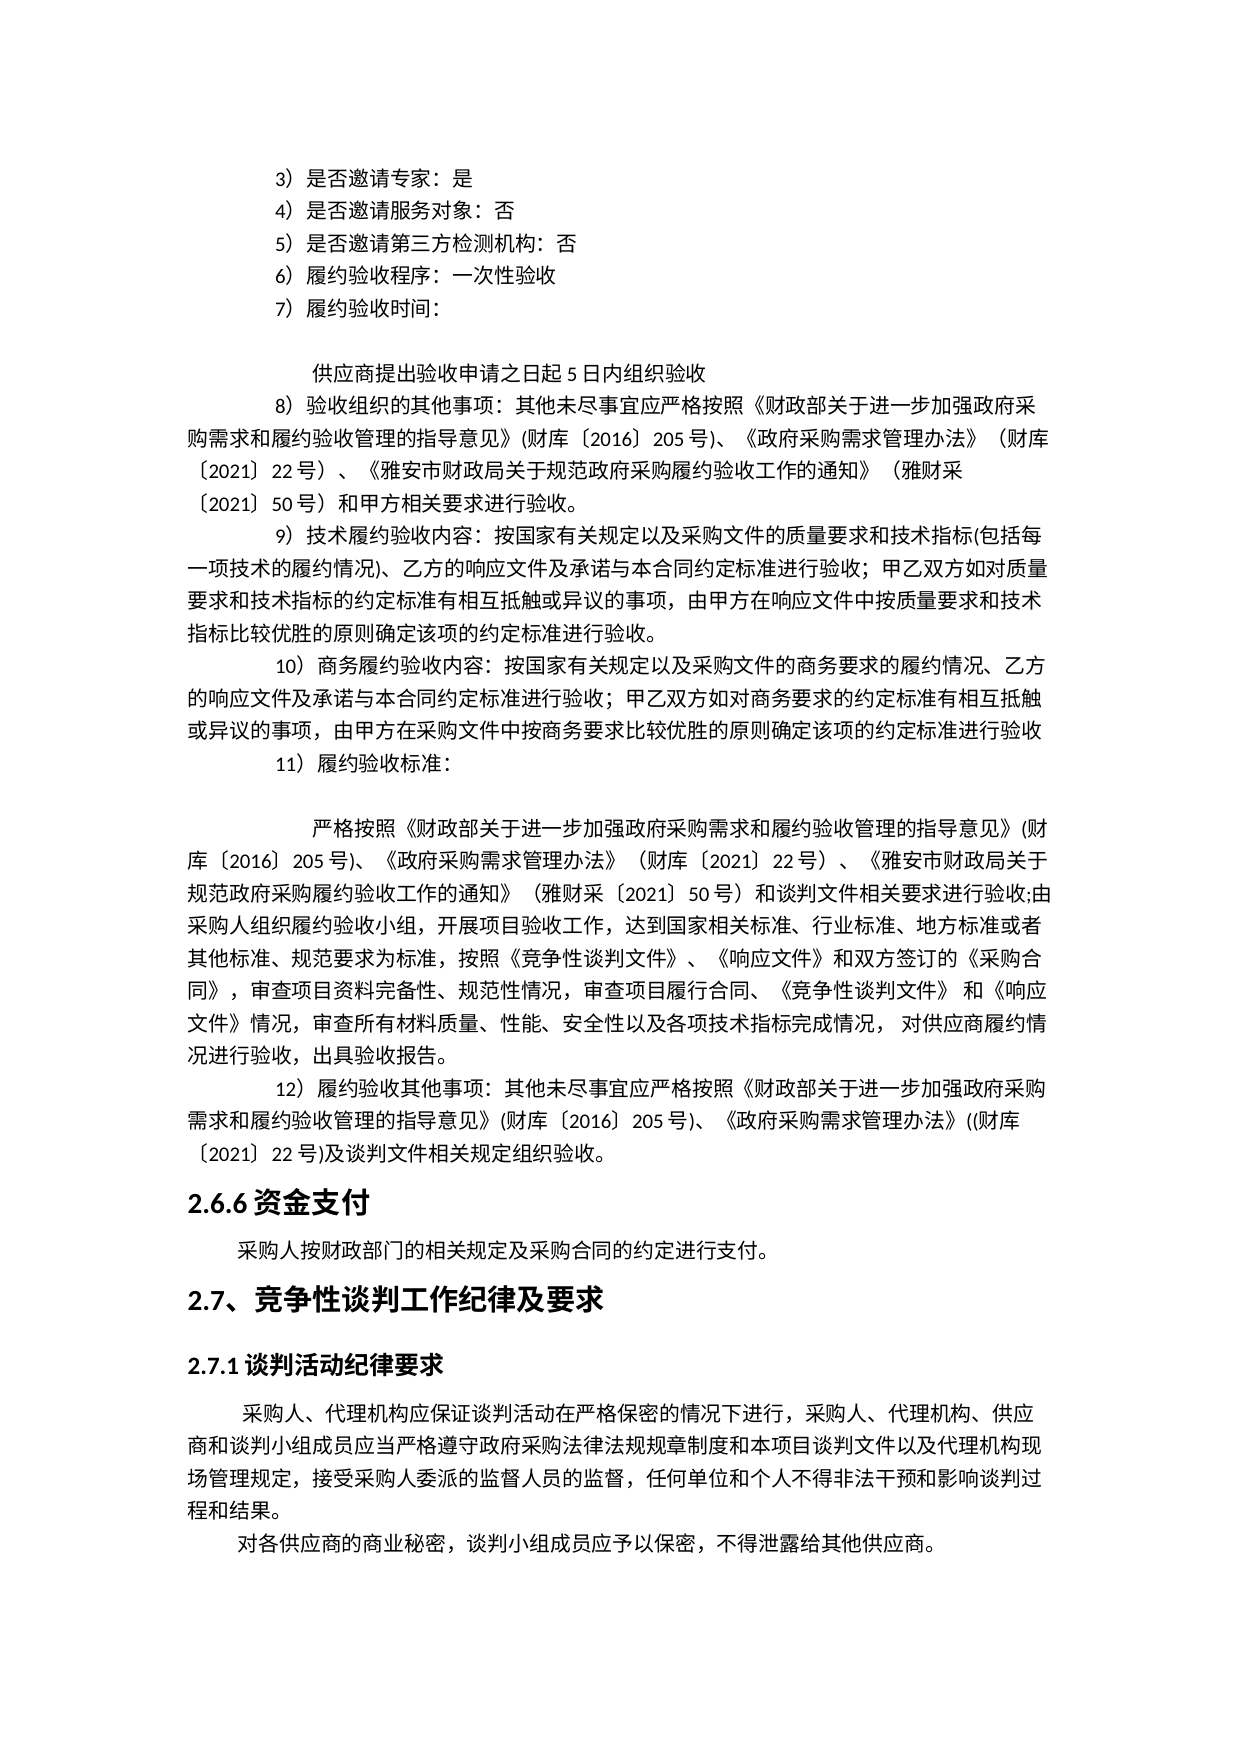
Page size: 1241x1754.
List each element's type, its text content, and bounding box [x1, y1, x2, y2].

text 严格按照《财政部关于进一步加强政府采购需求和履约验收管理的指导意见》(财库〔2016〕205号)、《政府采购需求管理办法》（财库〔2021〕22号）、《雅安市财政局关于规范政府采购履约验收工作的通知》（雅财采〔2021〕50号）和谈判文件相关要求进行验收;由采购人组织履约验收小组，开展项目验收工作，达到国家相关标准、行业标准、地方标准或者其他标准、规范要求为标准，按照《竞争性谈判文件》、《响应文件》和双方签订的《采购合同》，审查项目资料完备性、规范性情况，审查项目履行合同、《竞争性谈判文件》 和《响应文件》情况，审查所有材料质量、性能、安全性以及各项技术指标完成情况， 对供应商履约情况进行验收，出具验收报告。 [187, 812, 1053, 1072]
text 5）是否邀请第三方检测机构：否 [187, 227, 1053, 259]
text 11）履约验收标准： [187, 747, 1053, 779]
text 2.6.6资金支付 [187, 1169, 1053, 1234]
text 7）履约验收时间： [187, 292, 1053, 324]
text 12）履约验收其他事项：其他未尽事宜应严格按照《财政部关于进一步加强政府采购需求和履约验收管理的指导意见》(财库〔2016〕205号)、《政府采购需求管理办法》((财库〔2021〕22 号)及谈判文件相关规定组织验收。 [187, 1072, 1053, 1169]
text 供应商提出验收申请之日起5日内组织验收 [187, 357, 1053, 389]
text 对各供应商的商业秘密，谈判小组成员应予以保密，不得泄露给其他供应商。 [187, 1527, 1053, 1559]
text 8）验收组织的其他事项：其他未尽事宜应严格按照《财政部关于进一步加强政府采购需求和履约验收管理的指导意见》(财库〔2016〕205号)、《政府采购需求管理办法》（财库〔2021〕22号）、《雅安市财政局关于规范政府采购履约验收工作的通知》（雅财采〔2021〕50号）和甲方相关要求进行验收。 [187, 389, 1053, 519]
text 6）履约验收程序：一次性验收 [187, 259, 1053, 292]
text 2.7.1谈判活动纪律要求 [187, 1332, 1053, 1397]
text 采购人按财政部门的相关规定及采购合同的约定进行支付。 [187, 1234, 1053, 1267]
text 采购人、代理机构应保证谈判活动在严格保密的情况下进行，采购人、代理机构、供应商和谈判小组成员应当严格遵守政府采购法律法规规章制度和本项目谈判文件以及代理机构现场管理规定，接受采购人委派的监督人员的监督，任何单位和个人不得非法干预和影响谈判过程和结果。 [187, 1397, 1053, 1527]
text 9）技术履约验收内容：按国家有关规定以及采购文件的质量要求和技术指标(包括每一项技术的履约情况)、乙方的响应文件及承诺与本合同约定标准进行验收；甲乙双方如对质量要求和技术指标的约定标准有相互抵触或异议的事项，由甲方在响应文件中按质量要求和技术指标比较优胜的原则确定该项的约定标准进行验收。 [187, 519, 1053, 649]
text 3）是否邀请专家：是 [187, 162, 1053, 194]
text 10）商务履约验收内容：按国家有关规定以及采购文件的商务要求的履约情况、乙方的响应文件及承诺与本合同约定标准进行验收；甲乙双方如对商务要求的约定标准有相互抵触或异议的事项，由甲方在采购文件中按商务要求比较优胜的原则确定该项的约定标准进行验收 [187, 649, 1053, 747]
text 2.7、竞争性谈判工作纪律及要求 [187, 1267, 1053, 1332]
text 4）是否邀请服务对象：否 [187, 194, 1053, 227]
